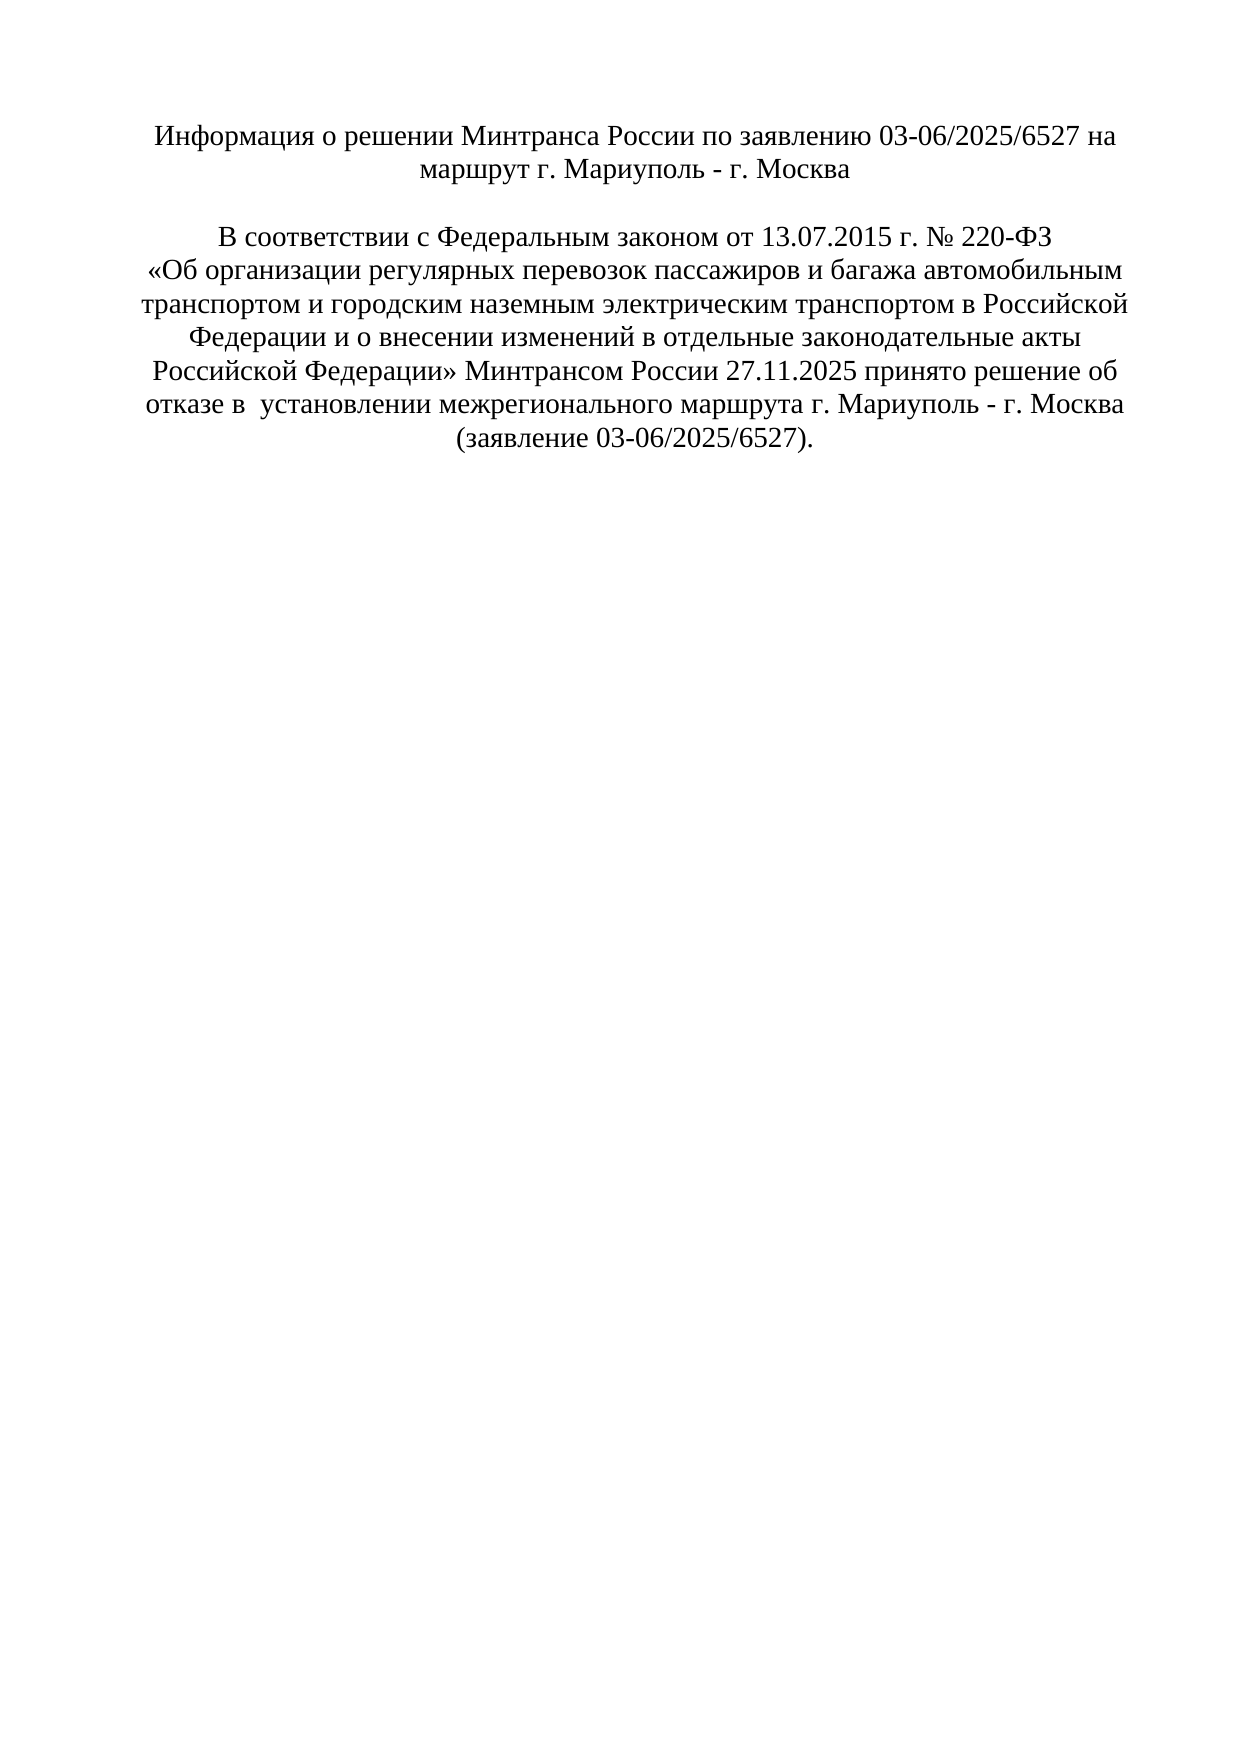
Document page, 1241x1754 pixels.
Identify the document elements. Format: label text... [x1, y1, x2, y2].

text Информация о решении Минтранса России по заявлению 03-06/2025/6527 на маршрут г. Мариуполь - г. Москва [118, 118, 1152, 185]
text В соответствии с Федеральным законом от 13.07.2015 г. № 220-ФЗ «Об организации регулярных перевозок пассажиров и багажа автомобильным транспортом и городским наземным электрическим транспортом в Российской Федерации и о внесении изменений в отдельные законодательные акты Российской Федерации» Минтрансом России 27.11.2025 принято решение об отказе в установлении межрегионального маршрута г. Мариуполь - г. Москва (заявление 03-06/2025/6527). [118, 219, 1152, 453]
